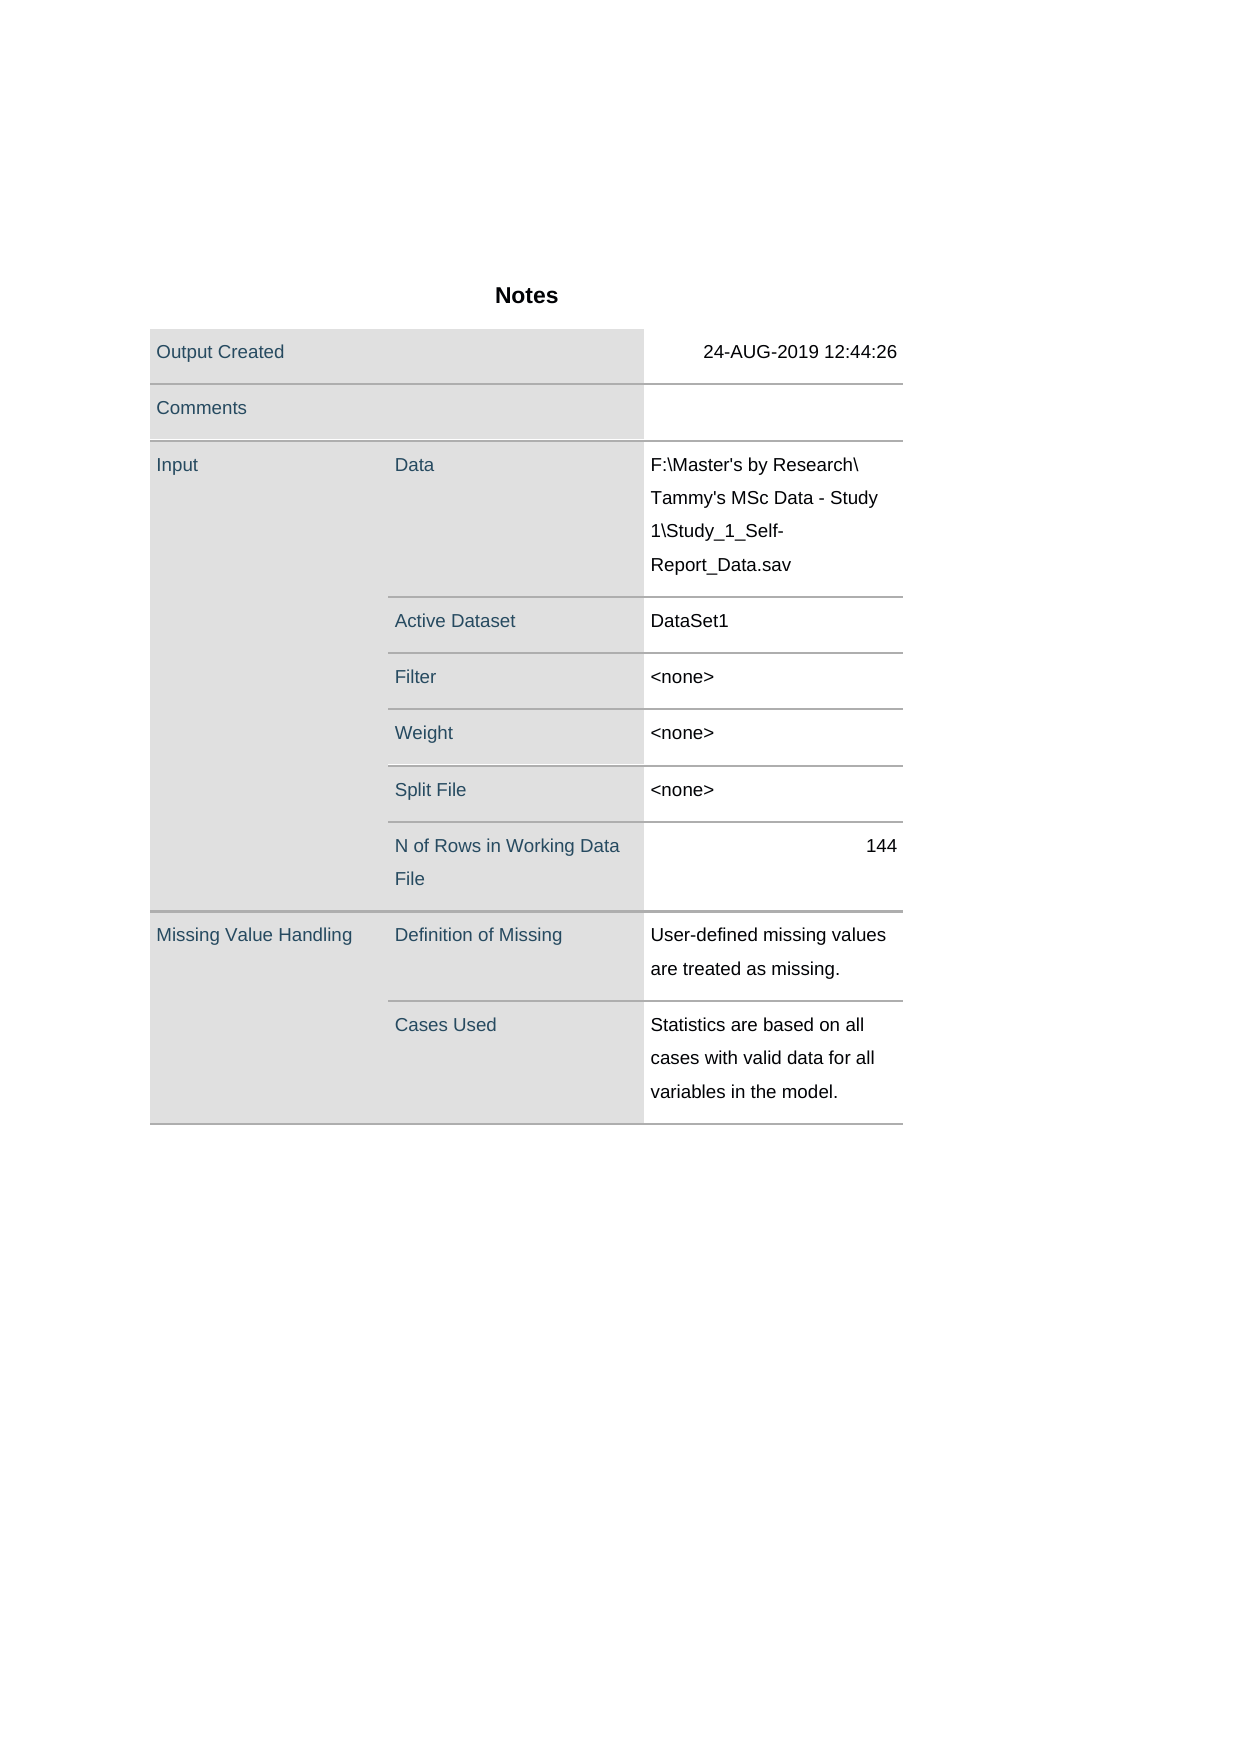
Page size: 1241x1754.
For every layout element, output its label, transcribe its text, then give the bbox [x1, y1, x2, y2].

table_cell <none> [644, 710, 903, 764]
table_cell Cases Used [388, 1002, 644, 1123]
table_cell Active Dataset [388, 598, 644, 652]
table_cell Split File [388, 767, 644, 821]
table_cell DataSet1 [644, 598, 903, 652]
table_cell Input [150, 442, 388, 910]
table_cell 144 [644, 823, 903, 910]
table_cell [644, 385, 903, 439]
table_cell 24-AUG-2019 12:44:26 [644, 329, 903, 383]
table_cell Comments [150, 385, 644, 439]
table_header Notes [150, 275, 903, 329]
table_cell Data [388, 442, 644, 596]
table_cell Definition of Missing [388, 913, 644, 1000]
table_cell Statistics are based on all cases with valid data for all variables in the model. [644, 1002, 903, 1123]
table_cell Filter [388, 654, 644, 708]
table_cell N of Rows in Working Data File [388, 823, 644, 910]
table_cell User-defined missing values are treated as missing. [644, 913, 903, 1000]
table_cell <none> [644, 767, 903, 821]
table_cell Weight [388, 710, 644, 764]
table_cell Missing Value Handling [150, 913, 388, 1123]
table_cell F:\Master's by Research\Tammy's MSc Data - Study 1\Study_1_Self-Report_Data.sav [644, 442, 903, 596]
table_cell Output Created [150, 329, 644, 383]
table_cell <none> [644, 654, 903, 708]
